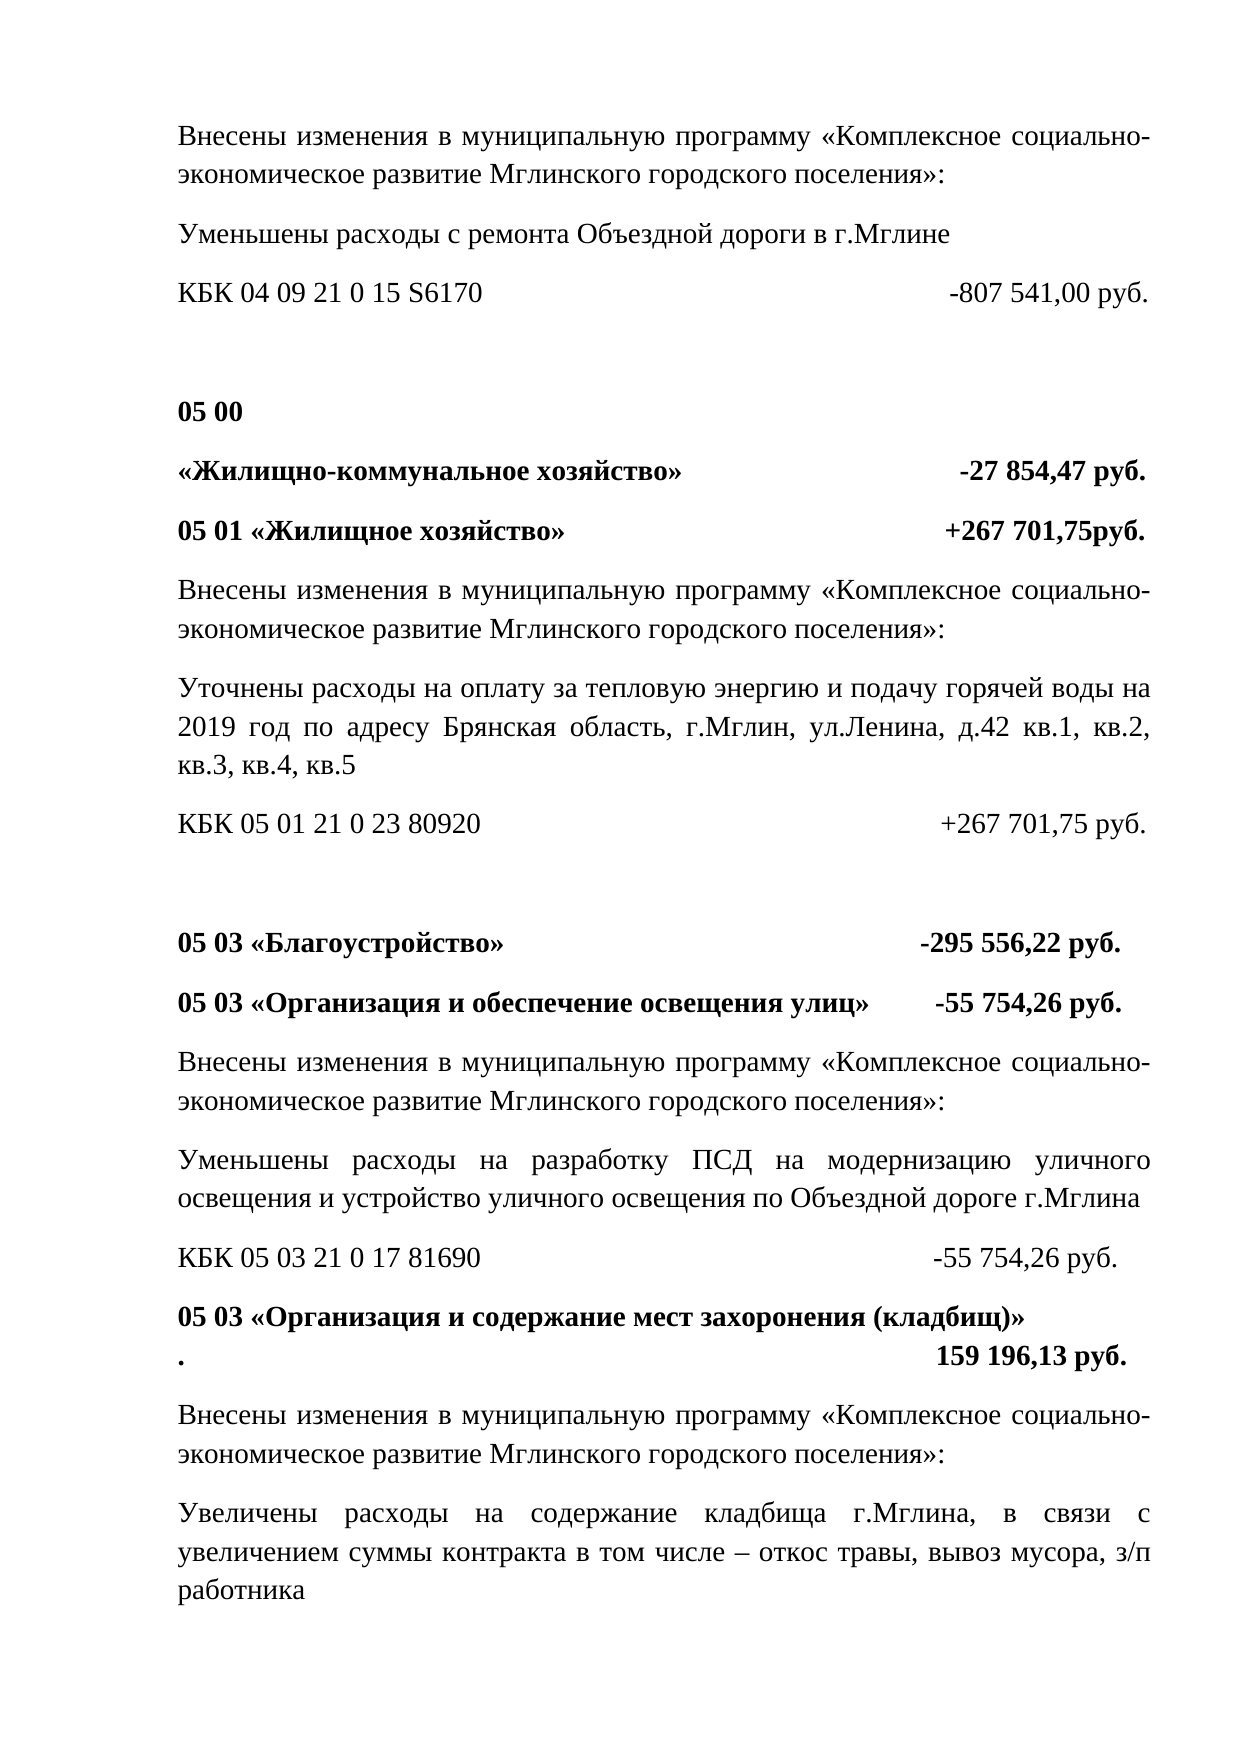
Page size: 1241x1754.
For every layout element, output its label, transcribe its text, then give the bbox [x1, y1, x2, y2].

text Внесены изменения в муниципальную программу «Комплексное социально-экономическое развитие Мглинского городского поселения»: [177, 1044, 1152, 1116]
text КБК 04 09 21 0 15 S6170 -807 541,00 руб. [177, 275, 1152, 309]
text 05 03 «Организация и содержание мест захоронения (кладбищ)» . 159 196,13 руб. [177, 1299, 1152, 1371]
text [177, 1397, 1152, 1469]
text Увеличены расходы на содержание кладбища г.Мглина, в связи с увеличением суммы контракта в том числе – откос травы, вывоз мусора, з/п работника [177, 1495, 1152, 1606]
text «Жилищно-коммунальное хозяйство» -27 854,47 руб. [177, 453, 1152, 487]
text Внесены изменения в муниципальную программу «Комплексное социально-экономическое развитие Мглинского городского поселения»: [177, 572, 1152, 644]
text Уменьшены расходы с ремонта Объездной дороги в г.Мглине [177, 216, 1152, 249]
text Внесены изменения в муниципальную программу «Комплексное социально-экономическое развитие Мглинского городского поселения»: [177, 118, 1152, 190]
text Уточнены расходы на оплату за тепловую энергию и подачу горячей воды на 2019 год по адресу Брянская область, г.Мглин, ул.Ленина, д.42 кв.1, кв.2, кв.3, кв.4, кв.5 [177, 670, 1152, 781]
text 05 01 «Жилищное хозяйство» +267 701,75руб. [177, 513, 1152, 546]
text КБК 05 01 21 0 23 80920 +267 701,75 руб. [177, 807, 1152, 840]
text КБК 05 03 21 0 17 81690 -55 754,26 руб. [177, 1240, 1152, 1273]
text 05 03 «Благоустройство» -295 556,22 руб. [177, 925, 1152, 959]
text 05 00 [177, 394, 1152, 428]
text Уменьшены расходы на разработку ПСД на модернизацию уличного освещения и устройство уличного освещения по Объездной дороге г.Мглина [177, 1142, 1152, 1214]
text 05 03 «Организация и обеспечение освещения улиц» -55 754,26 руб. [177, 985, 1152, 1018]
